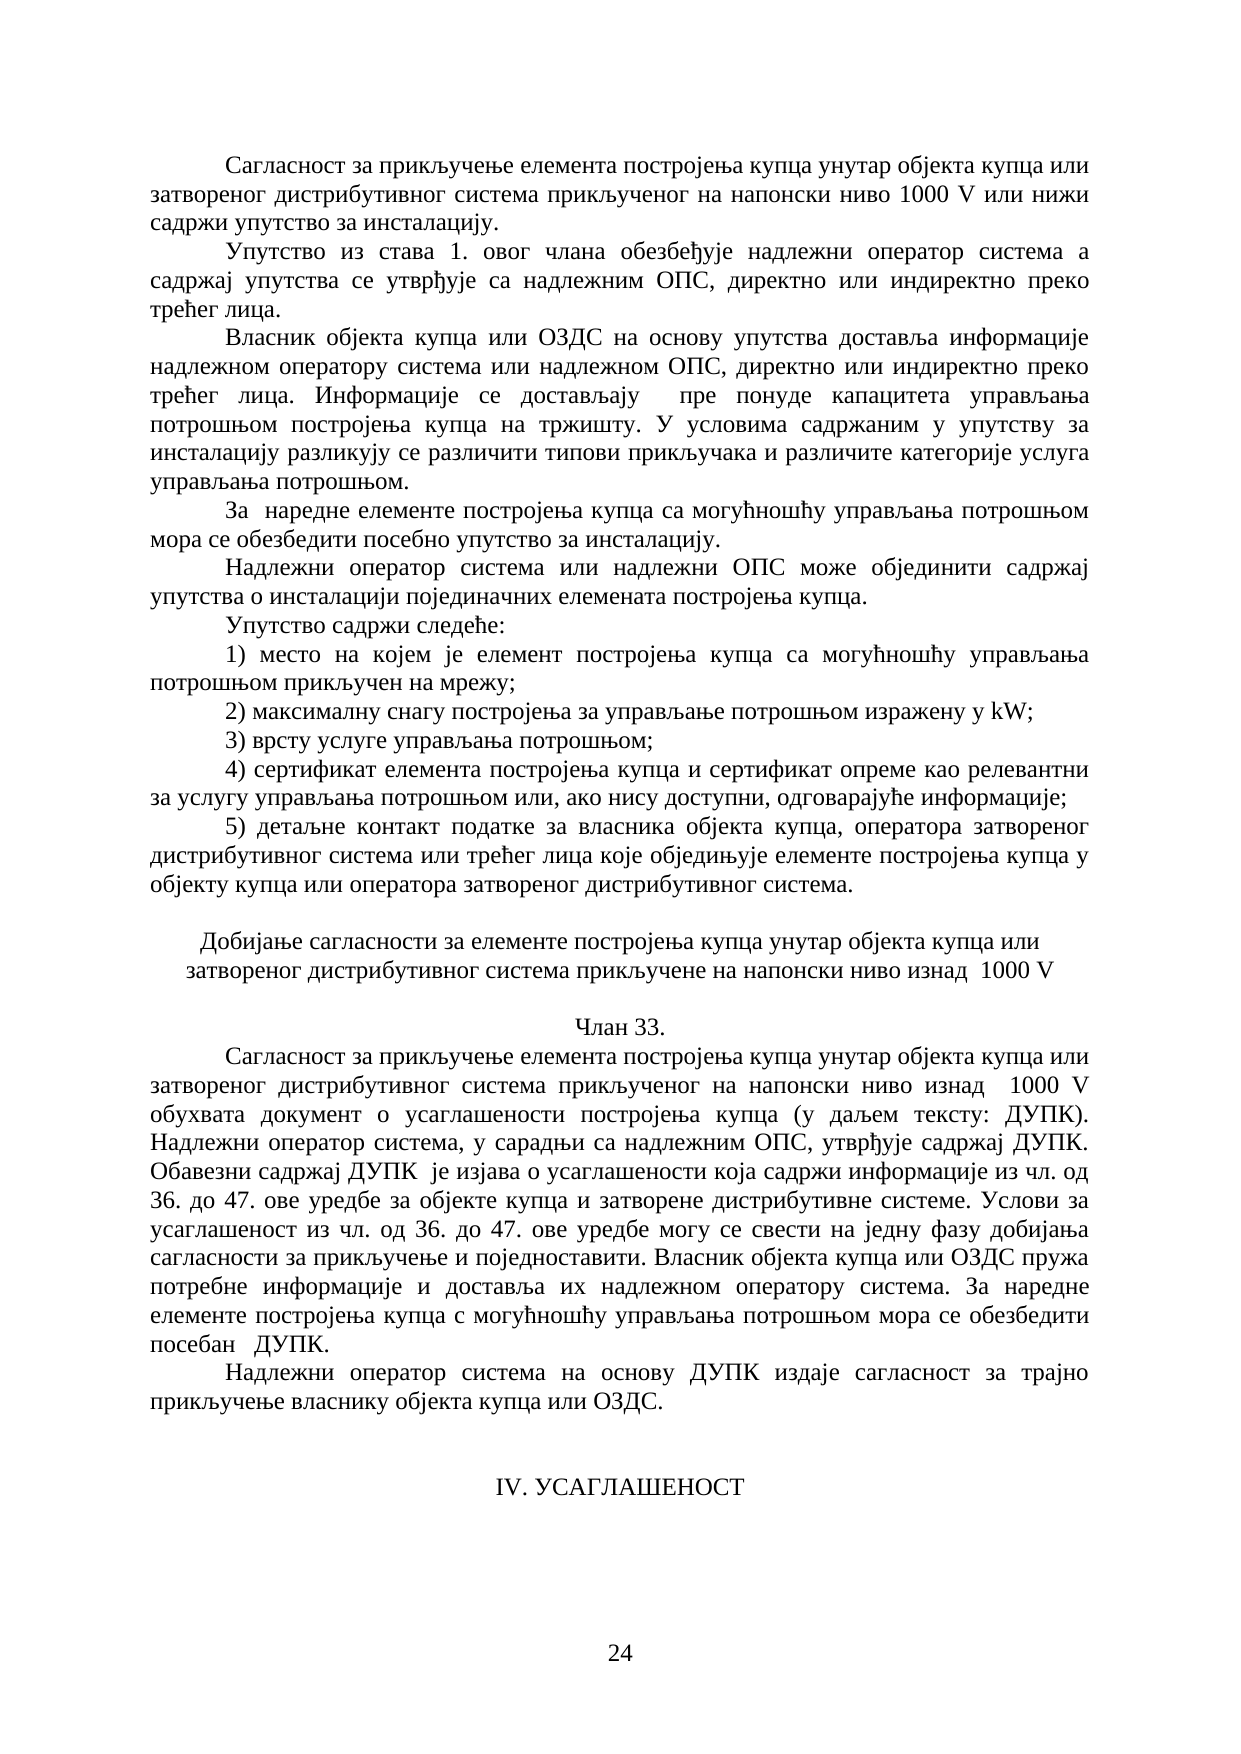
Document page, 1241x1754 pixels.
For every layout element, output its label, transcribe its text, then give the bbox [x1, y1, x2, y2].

text 2) максималну снагу постројења за управљање потрошњом изражену у kW; [150, 696, 1090, 725]
text Упутство из става 1. овог члана обезбеђује надлежни оператор система а садржај упутства се утврђује са надлежним ОПС, директно или индиректно преко трећег лица. [150, 236, 1090, 322]
text Власник објекта купца или ОЗДС на основу упутства доставља информације надлежном оператору система или надлежном ОПС, директно или индиректно преко трећег лица. Информације се достављају пре понуде капацитета управљања потрошњом постројења купца на тржишту. У условима садржаним у упутству за инсталацију разликују се различити типови прикључака и различите категорије услуга управљања потрошњом. [150, 322, 1090, 495]
text 3) врсту услуге управљања потрошњом; [150, 725, 1090, 754]
text IV. УСАГЛАШЕНОСТ [150, 1472, 1090, 1501]
text 1) место на којем је елемент постројења купца са могућношћу управљања потрошњом прикључен на мрежу; [150, 639, 1090, 696]
text 4) сертификат елемента постројења купца и сертификат опреме као релевантни за услугу управљања потрошњом или, ако нису доступни, одговарајуће информације; [150, 754, 1090, 811]
text Сагласност за прикључење елемента постројења купца унутар објекта купца или затвореног дистрибутивног система прикљученог на напонски ниво 1000 V или нижи садржи упутство за инсталацију. [150, 150, 1090, 236]
text Надлежни оператор система или надлежни ОПС може објединити садржај упутства о инсталацији појединачних елемената постројења купца. [150, 552, 1090, 610]
text За наредне елементе постројења купца са могућношћу управљањa потрошњом мора се обезбедити посебно упутство за инсталацију. [150, 495, 1090, 552]
text 5) детаљне контакт податке за власника објекта купца, оператора затвореног дистрибутивног система или трећег лица које обједињује елементе постројења купца у објекту купца или оператора затвореног дистрибутивног система. [150, 811, 1090, 897]
text Упутство садржи следеће: [150, 610, 1090, 639]
text Надлежни оператор система на основу ДУПК издаје сагласност за трајно прикључење власнику објекта купца или ОЗДС. [150, 1357, 1090, 1415]
text Сагласност за прикључење елемента постројења купца унутар објекта купца или затвореног дистрибутивног система прикљученог на напонски ниво изнад 1000 V обухвата документ о усаглашености постројења купца (у даљем тексту: ДУПК). Надлежни оператор система, у сарадњи са надлежним ОПС, утврђује садржај ДУПК. Обавезни садржај ДУПК је изјава о усаглашености која садржи информације из чл. од 36. до 47. ове уредбе за објекте купца и затворене дистрибутивне системе. Услови за усаглашеност из чл. од 36. до 47. ове уредбе могу се свести на једну фазу добијања сагласности за прикључење и поједноставити. Власник објекта купца или ОЗДС пружа потребне информације и доставља их надлежном оператору система. За наредне елементе постројења купца с могућношћу управљања потрошњом мора се обезбедити посебан ДУПК. [150, 1041, 1090, 1357]
text Добијање сагласности за елементе постројења купца унутар објекта купца или затвореног дистрибутивног система прикључене на напонски ниво изнад 1000 V [150, 926, 1090, 984]
text Члан 33. [150, 1012, 1090, 1041]
